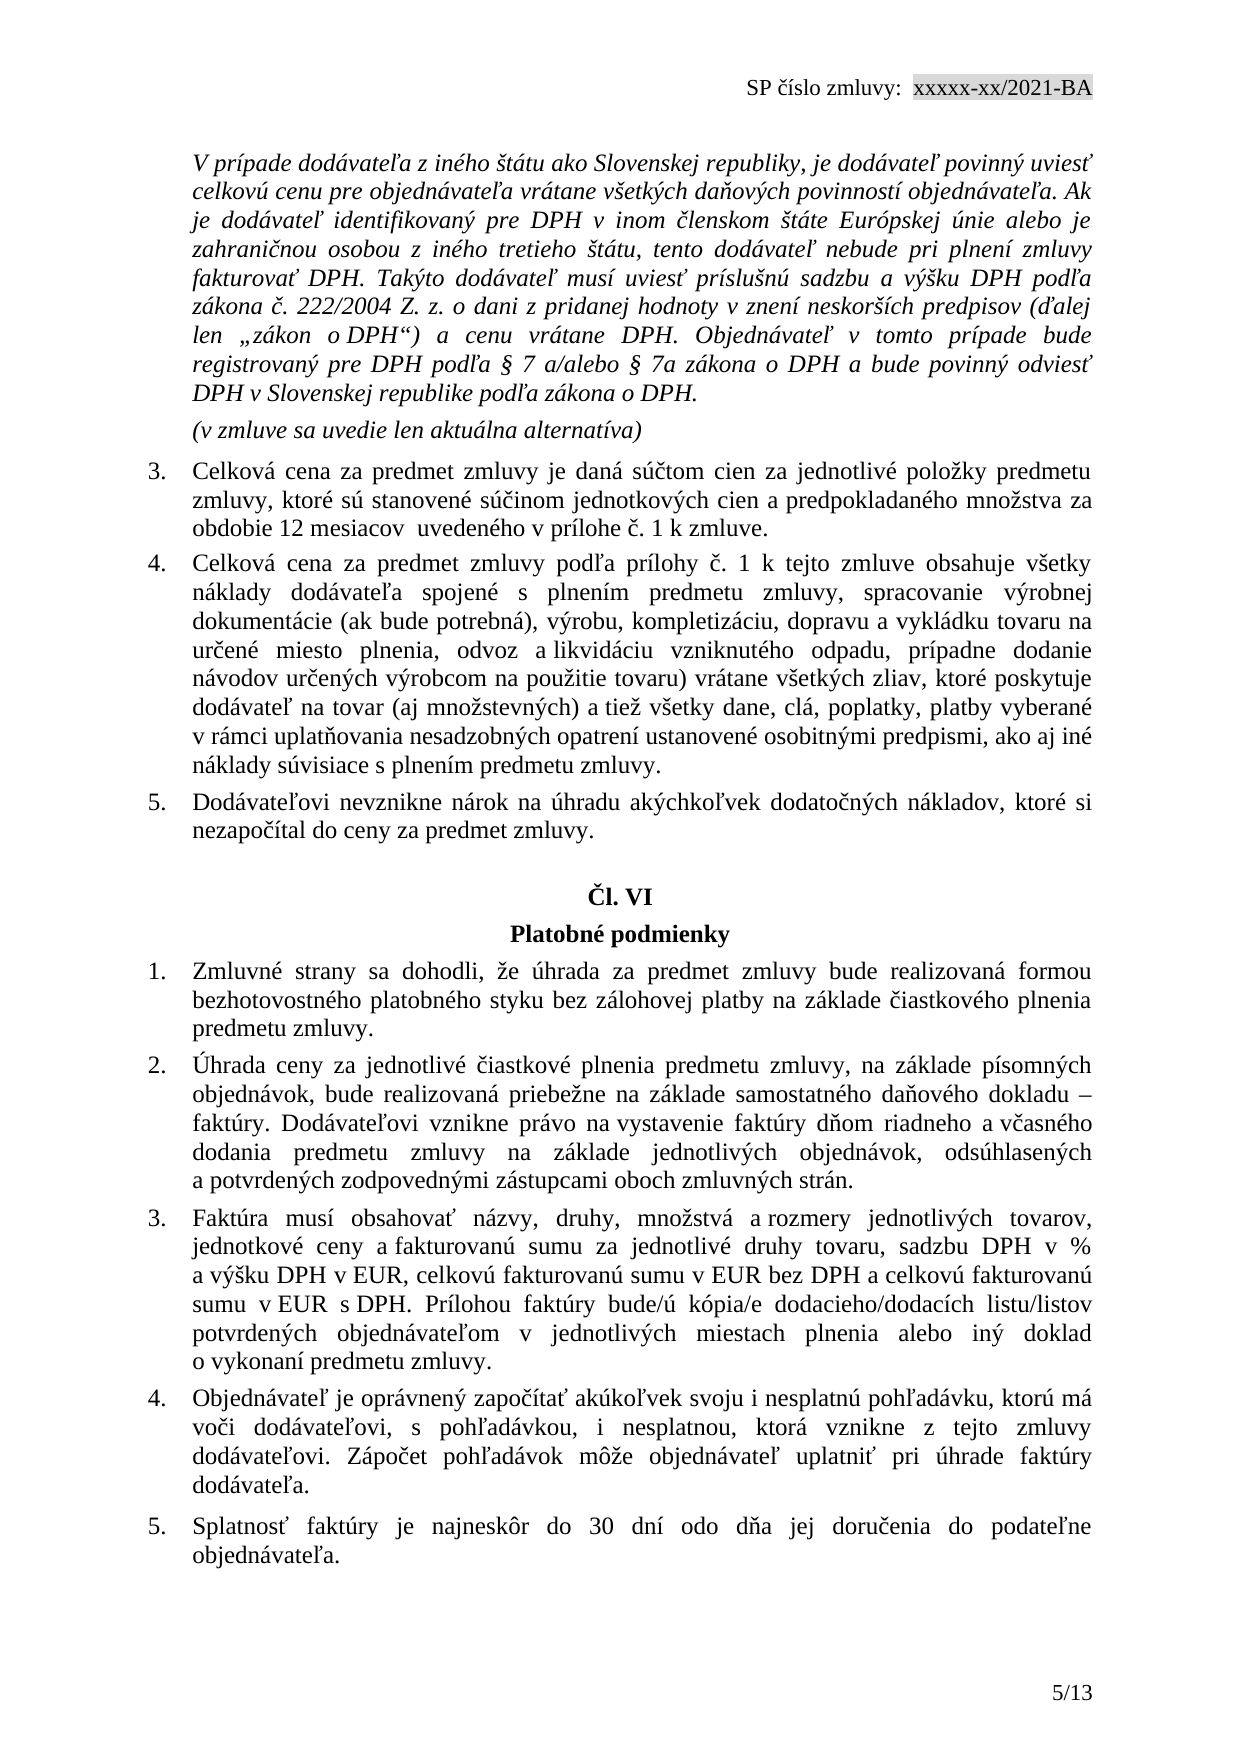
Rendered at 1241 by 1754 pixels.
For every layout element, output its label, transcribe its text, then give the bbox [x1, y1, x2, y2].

text 5. Dodávateľovi nevznikne nárok na úhradu akýchkoľvek dodatočných nákladov, ktoré si nezapočítal do ceny za predmet zmluvy. [148, 787, 1092, 844]
text 5. Splatnosť faktúry je najneskôr do 30 dní odo dňa jej doručenia do podateľne objednávateľa. [148, 1511, 1092, 1568]
text 1. Zmluvné strany sa dohodli, že úhrada za predmet zmluvy bude realizovaná formou bezhotovostného platobného styku bez zálohovej platby na základe čiastkového plnenia predmetu zmluvy. [148, 956, 1092, 1042]
text 4. Celková cena za predmet zmluvy podľa prílohy č. 1 k tejto zmluve obsahuje všetky náklady dodávateľa spojené s plnením predmetu zmluvy, spracovanie výrobnej dokumentácie (ak bude potrebná), výrobu, kompletizáciu, dopravu a vykládku tovaru na určené miesto plnenia, odvoz a likvidáciu vzniknutého odpadu, prípadne dodanie návodov určených výrobcom na použitie tovaru) vrátane všetkých zliav, ktoré poskytuje dodávateľ na tovar (aj množstevných) a tiež všetky dane, clá, poplatky, platby vyberané v rámci uplatňovania nesadzobných opatrení ustanovené osobitnými predpismi, ako aj iné náklady súvisiace s plnením predmetu zmluvy. [148, 548, 1092, 778]
text 2. Úhrada ceny za jednotlivé čiastkové plnenia predmetu zmluvy, na základe písomných objednávok, bude realizovaná priebežne na základe samostatného daňového dokladu – faktúry. Dodávateľovi vznikne právo na vystavenie faktúry dňom riadneho a včasného dodania predmetu zmluvy na základe jednotlivých objednávok, odsúhlasených a potvrdených zodpovednými zástupcami oboch zmluvných strán. [148, 1051, 1092, 1194]
text Platobné podmienky [148, 919, 1092, 948]
text (v zmluve sa uvedie len aktuálna alternatíva) [192, 415, 1092, 443]
text 3. Faktúra musí obsahovať názvy, druhy, množstvá a rozmery jednotlivých tovarov, jednotkové ceny a fakturovanú sumu za jednotlivé druhy tovaru, sadzbu DPH v % a výšku DPH v EUR, celkovú fakturovanú sumu v EUR bez DPH a celkovú fakturovanú sumu v EUR s DPH. Prílohou faktúry bude/ú kópia/e dodacieho/dodacích listu/listov potvrdených objednávateľom v jednotlivých miestach plnenia alebo iný doklad o vykonaní predmetu zmluvy. [148, 1203, 1092, 1375]
text Čl. VI [148, 882, 1092, 911]
text 3. Celková cena za predmet zmluvy je daná súčtom cien za jednotlivé položky predmetu zmluvy, ktoré sú stanovené súčinom jednotkových cien a predpokladaného množstva za obdobie 12 mesiacov uvedeného v prílohe č. 1 k zmluve. [148, 456, 1092, 542]
text V prípade dodávateľa z iného štátu ako Slovenskej republiky, je dodávateľ povinný uviesť celkovú cenu pre objednávateľa vrátane všetkých daňových povinností objednávateľa. Ak je dodávateľ identifikovaný pre DPH v inom členskom štáte Európskej únie alebo je zahraničnou osobou z iného tretieho štátu, tento dodávateľ nebude pri plnení zmluvy fakturovať DPH. Takýto dodávateľ musí uviesť príslušnú sadzbu a výšku DPH podľa zákona č. 222/2004 Z. z. o dani z pridanej hodnoty v znení neskorších predpisov (ďalej len „zákon o DPH“) a cenu vrátane DPH. Objednávateľ v tomto prípade bude registrovaný pre DPH podľa § 7 a/alebo § 7a zákona o DPH a bude povinný odviesť DPH v Slovenskej republike podľa zákona o DPH. [192, 148, 1092, 406]
text 4. Objednávateľ je oprávnený započítať akúkoľvek svoju i nesplatnú pohľadávku, ktorú má voči dodávateľovi, s pohľadávkou, i nesplatnou, ktorá vznikne z tejto zmluvy dodávateľovi. Zápočet pohľadávok môže objednávateľ uplatniť pri úhrade faktúry dodávateľa. [148, 1383, 1092, 1498]
